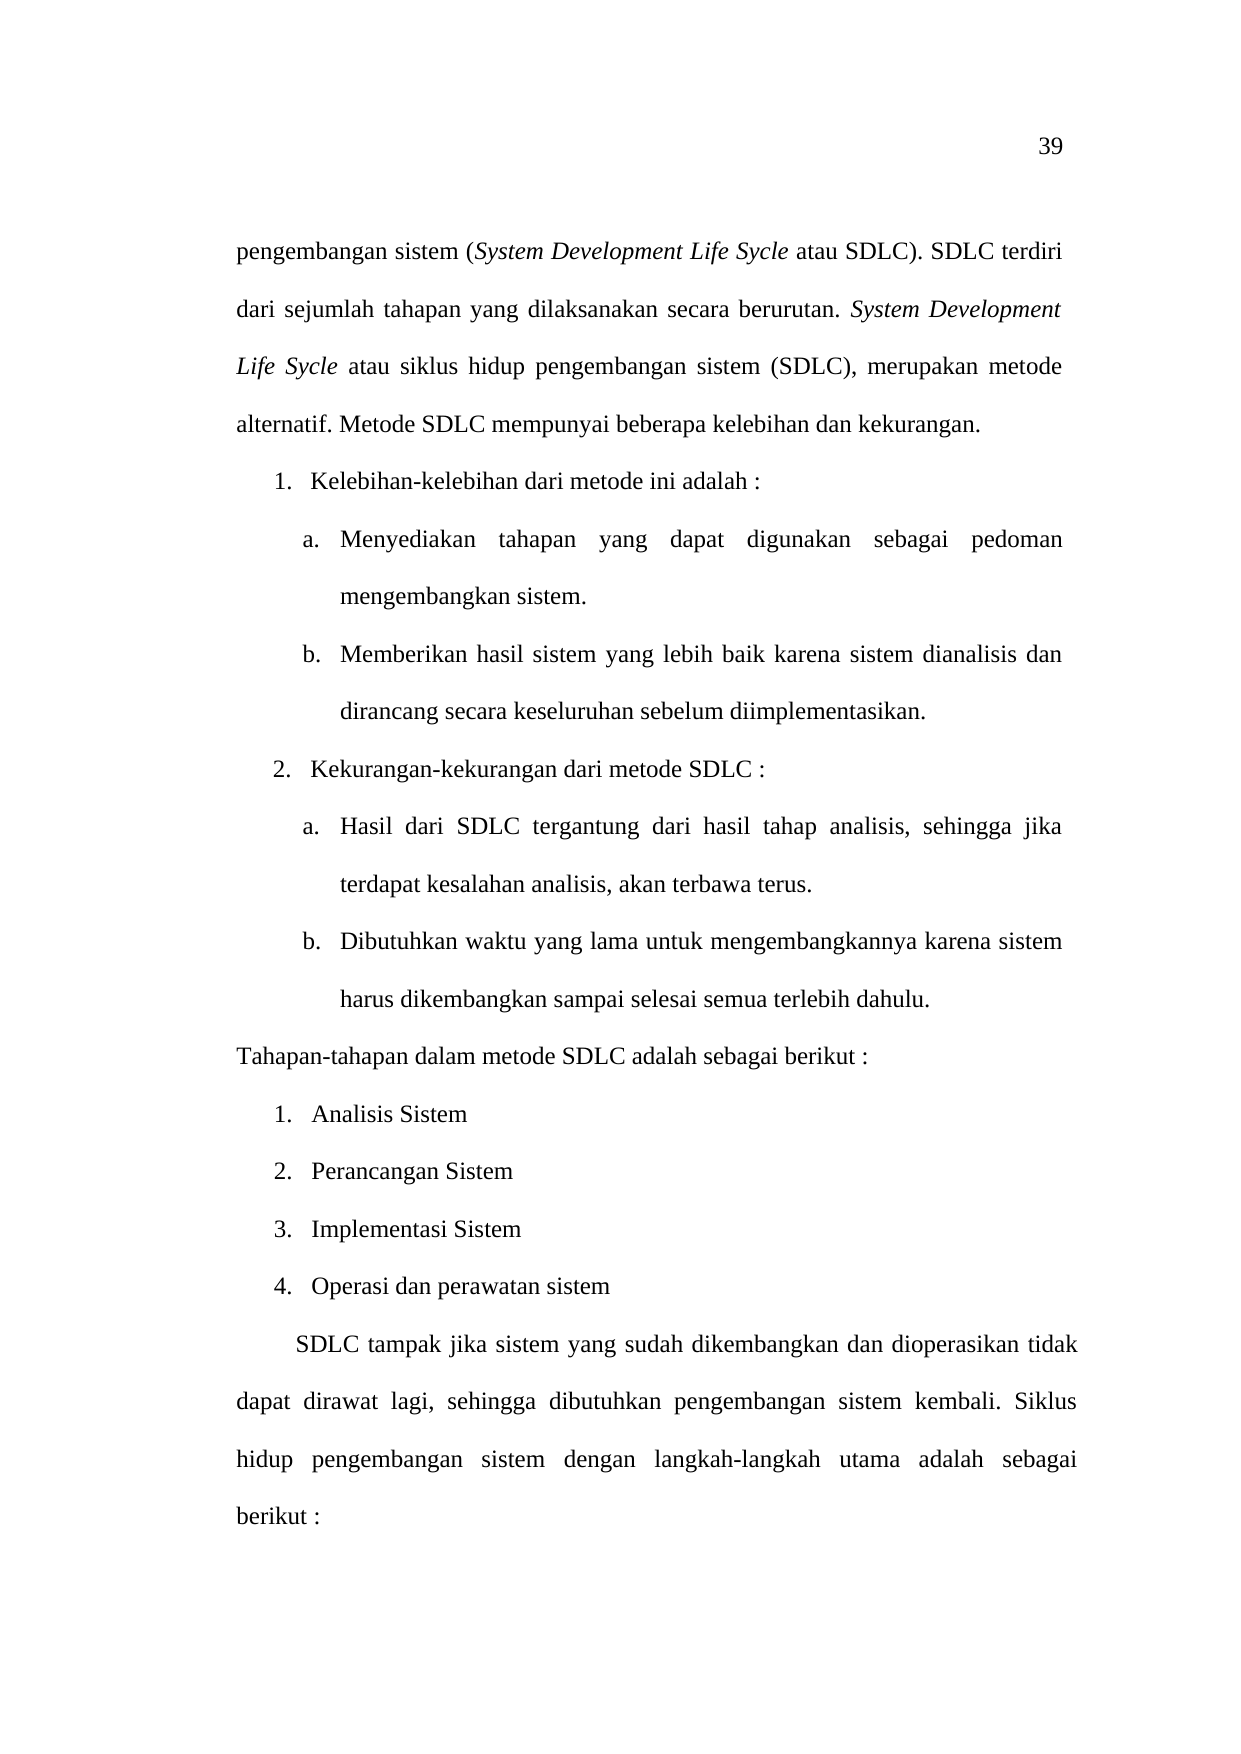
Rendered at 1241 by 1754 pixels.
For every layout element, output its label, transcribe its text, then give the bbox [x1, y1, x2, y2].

list Kekurangan-kekurangan dari metode SDLC : [273, 754, 1063, 782]
list Hasil dari SDLC tergantung dari hasil tahap analisis, sehingga jika terdapat kesalahan analisis, akan terbawa terus. [302, 811, 1063, 897]
list Implementasi Sistem [274, 1214, 1063, 1242]
list Dibutuhkan waktu yang lama untuk mengembangkannya karena sistem harus dikembangkan sampai selesai semua terlebih dahulu. [302, 926, 1063, 1012]
list Kelebihan-kelebihan dari metode ini adalah : [274, 466, 1063, 495]
text Tahapan-tahapan dalam metode SDLC adalah sebagai berikut : [236, 1041, 1063, 1070]
list Perancangan Sistem [274, 1156, 1063, 1185]
text SDLC tampak jika sistem yang sudah dikembangkan dan dioperasikan tidak dapat dirawat lagi, sehingga dibutuhkan pengembangan sistem kembali. Siklus hidup pengembangan sistem dengan langkah-langkah utama adalah sebagai berikut : [236, 1329, 1078, 1530]
list Analisis Sistem [274, 1099, 1063, 1127]
list Operasi dan perawatan sistem [274, 1271, 1063, 1300]
list Memberikan hasil sistem yang lebih baik karena sistem dianalisis dan dirancang secara keseluruhan sebelum diimplementasikan. [302, 639, 1063, 725]
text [236, 236, 1063, 437]
list Menyediakan tahapan yang dapat digunakan sebagai pedoman mengembangkan sistem. [302, 524, 1063, 610]
